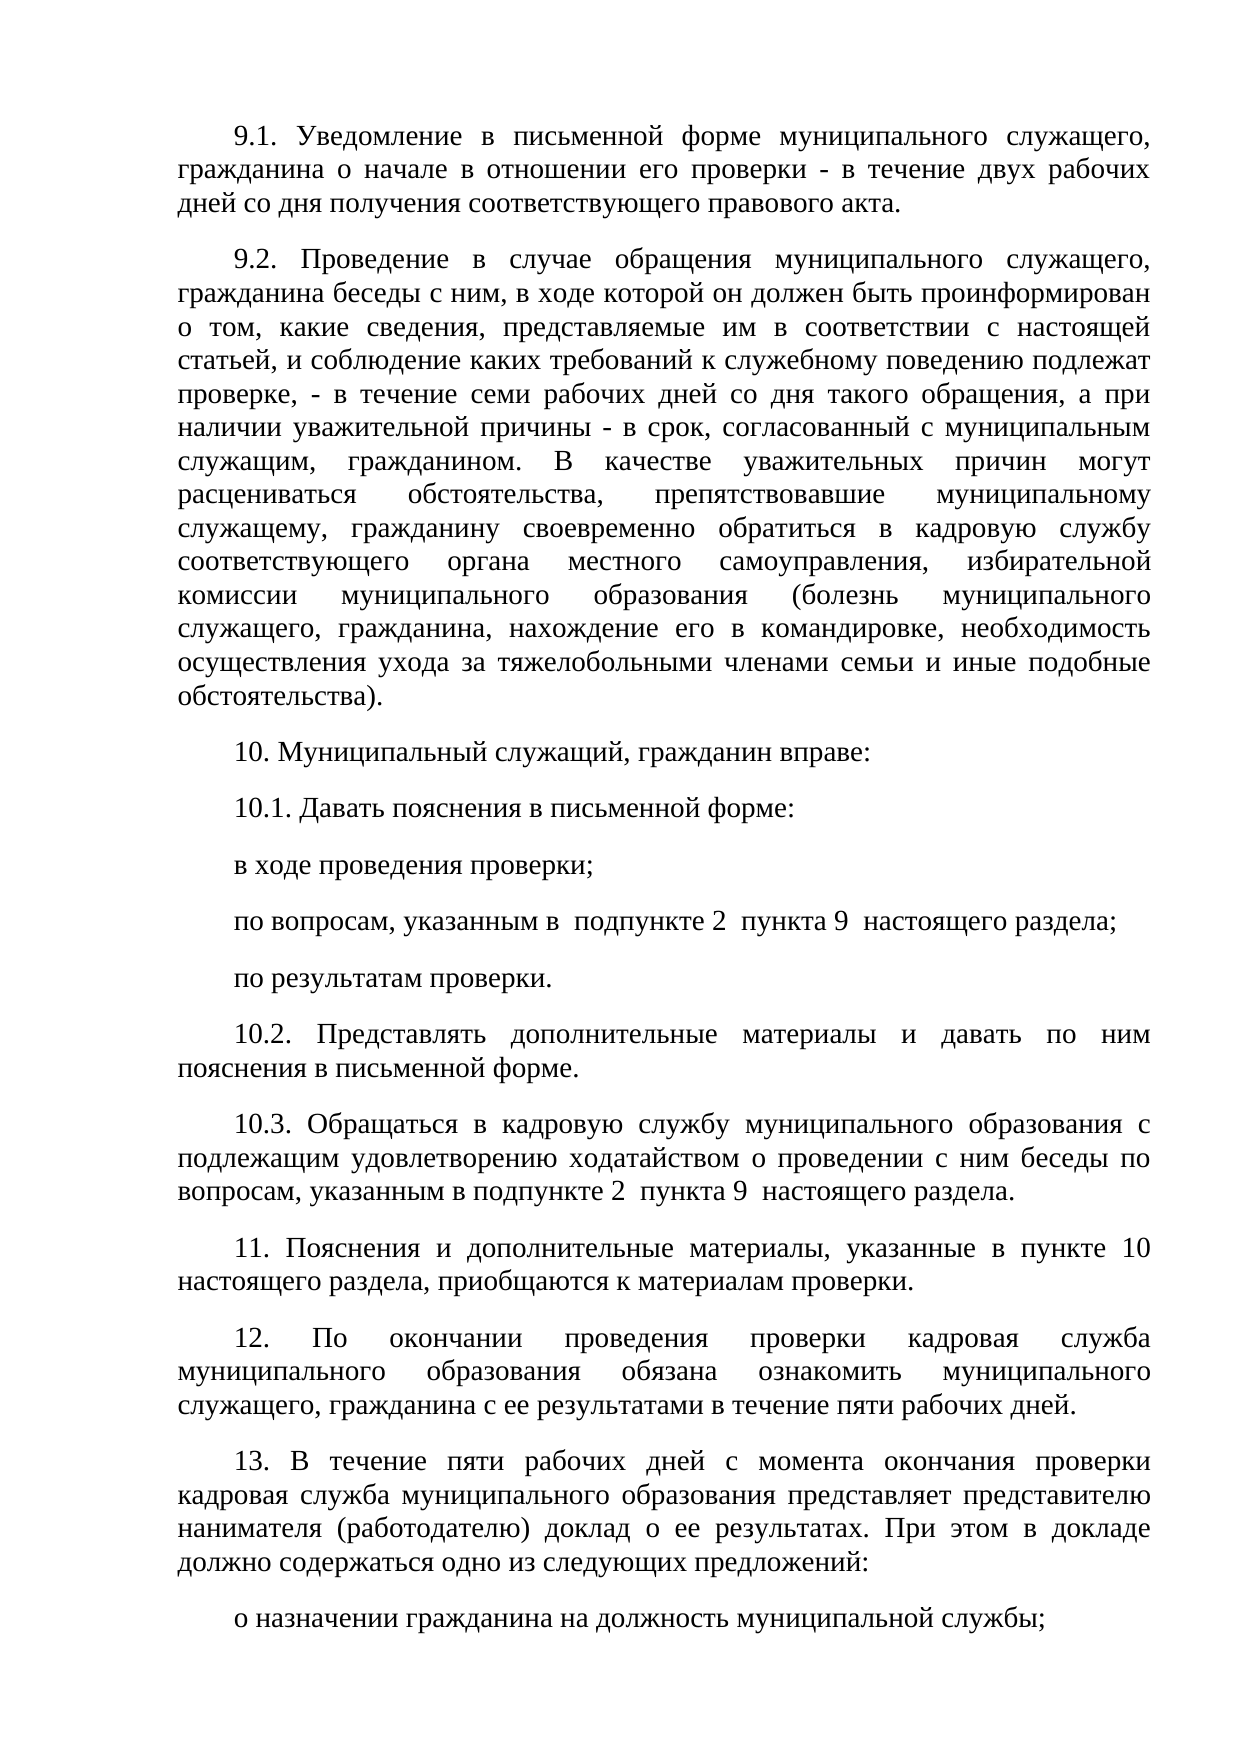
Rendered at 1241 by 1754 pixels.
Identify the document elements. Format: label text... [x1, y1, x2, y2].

text 11. Пояснения и дополнительные материалы, указанные в пункте 10 настоящего раздела, приобщаются к материалам проверки. [177, 1230, 1152, 1297]
text 9.1. Уведомление в письменной форме муниципального служащего, гражданина о начале в отношении его проверки - в течение двух рабочих дней со дня получения соответствующего правового акта. [177, 118, 1152, 219]
text 12. По окончании проведения проверки кадровая служба муниципального образования обязана ознакомить муниципального служащего, гражданина с ее результатами в течение пяти рабочих дней. [177, 1320, 1152, 1421]
text 10. Муниципальный служащий, гражданин вправе: [177, 734, 1152, 768]
text о назначении гражданина на должность муниципальной службы; [177, 1601, 1152, 1634]
text 10.3. Обращаться в кадровую службу муниципального образования с подлежащим удовлетворению ходатайством о проведении с ним беседы по вопросам, указанным в подпункте 2 пункта 9 настоящего раздела. [177, 1106, 1152, 1207]
text 10.1. Давать пояснения в письменной форме: [177, 791, 1152, 824]
text по вопросам, указанным в подпункте 2 пункта 9 настоящего раздела; [177, 903, 1152, 937]
text по результатам проверки. [177, 960, 1152, 993]
text 13. В течение пяти рабочих дней с момента окончания проверки кадровая служба муниципального образования представляет представителю нанимателя (работодателю) доклад о ее результатах. При этом в докладе должно содержаться одно из следующих предложений: [177, 1443, 1152, 1578]
text 9.2. Проведение в случае обращения муниципального служащего, гражданина беседы с ним, в ходе которой он должен быть проинформирован о том, какие сведения, представляемые им в соответствии с настоящей статьей, и соблюдение каких требований к служебному поведению подлежат проверке, - в течение семи рабочих дней со дня такого обращения, а при наличии уважительной причины - в срок, согласованный с муниципальным служащим, гражданином. В качестве уважительных причин могут расцениваться обстоятельства, препятствовавшие муниципальному служащему, гражданину своевременно обратиться в кадровую службу соответствующего органа местного самоуправления, избирательной комиссии муниципального образования (болезнь муниципального служащего, гражданина, нахождение его в командировке, необходимость осуществления ухода за тяжелобольными членами семьи и иные подобные обстоятельства). [177, 242, 1152, 711]
text в ходе проведения проверки; [177, 847, 1152, 881]
text 10.2. Представлять дополнительные материалы и давать по ним пояснения в письменной форме. [177, 1016, 1152, 1083]
